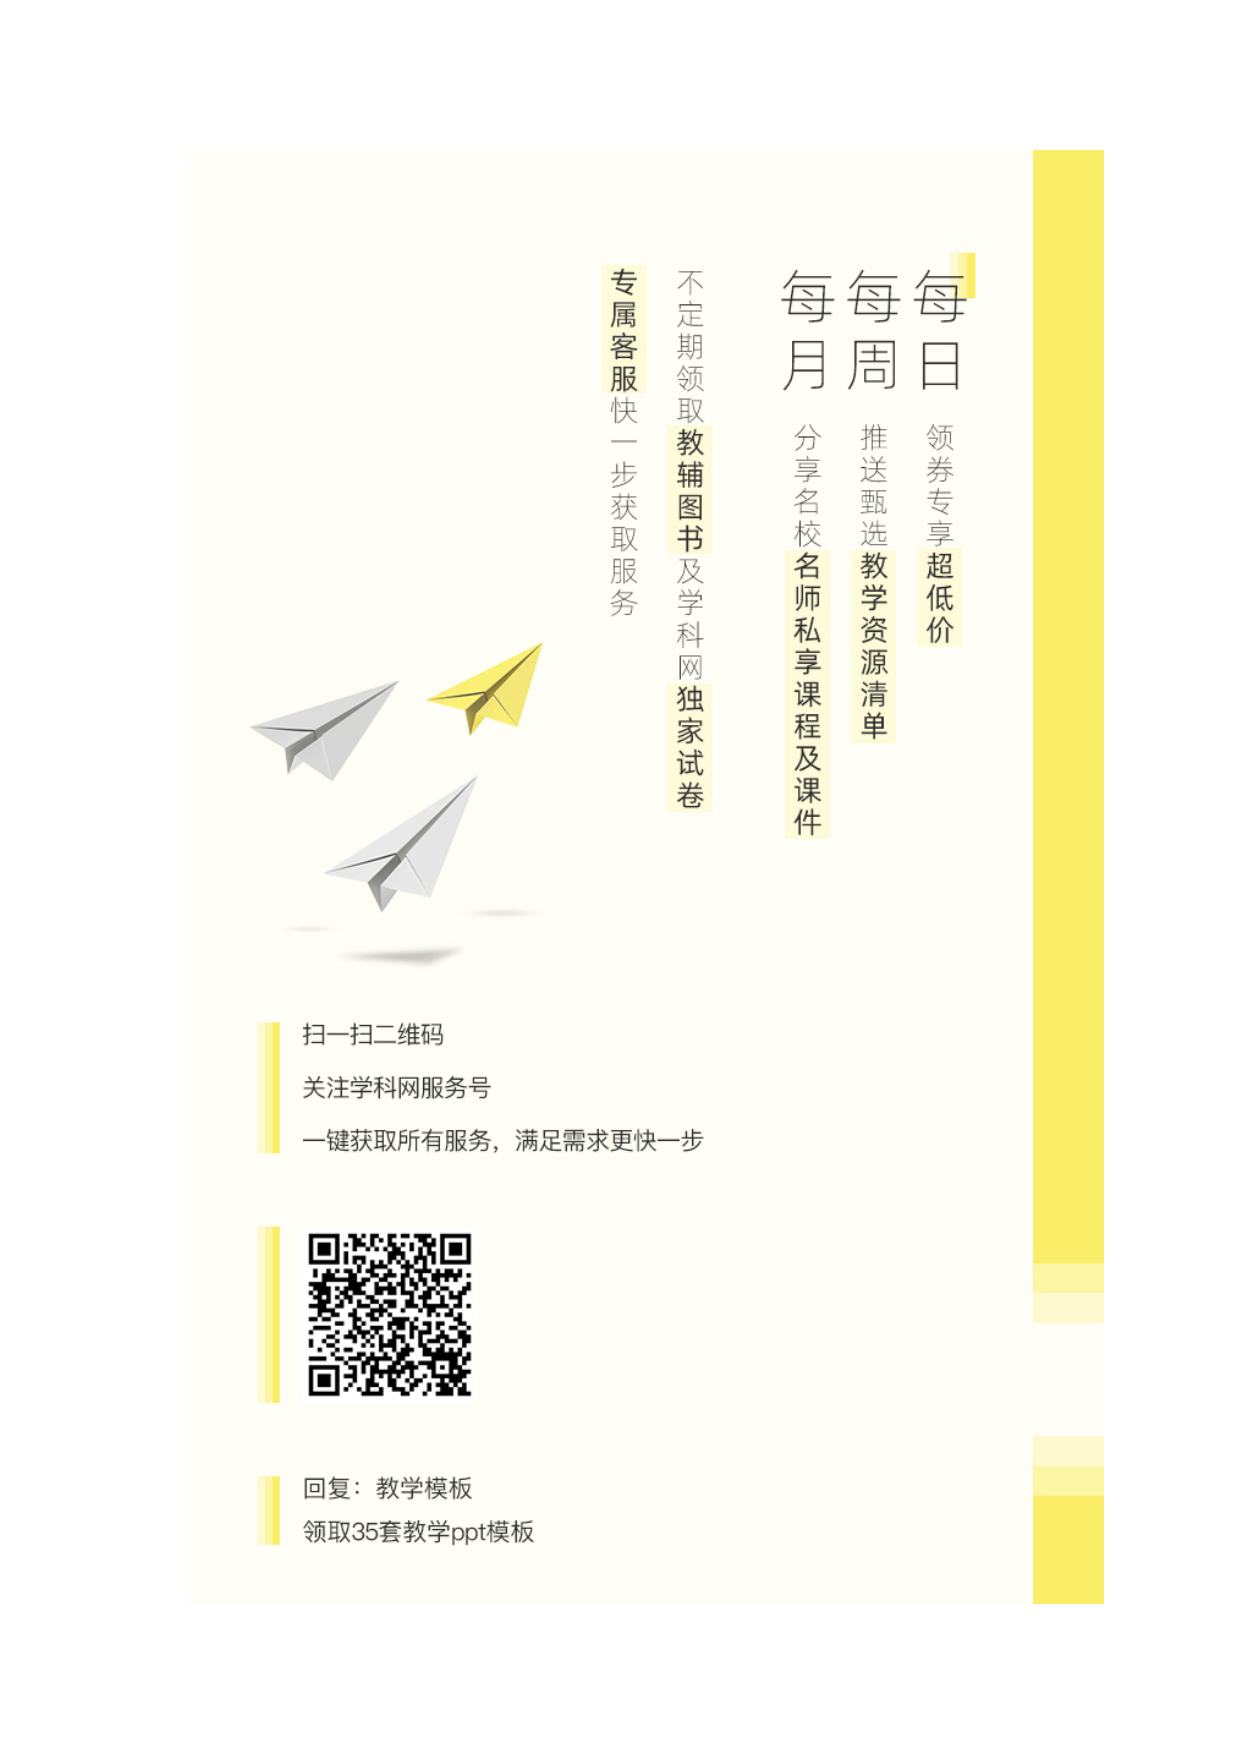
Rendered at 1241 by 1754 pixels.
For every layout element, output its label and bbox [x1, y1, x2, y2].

picture [187, 150, 1104, 1604]
